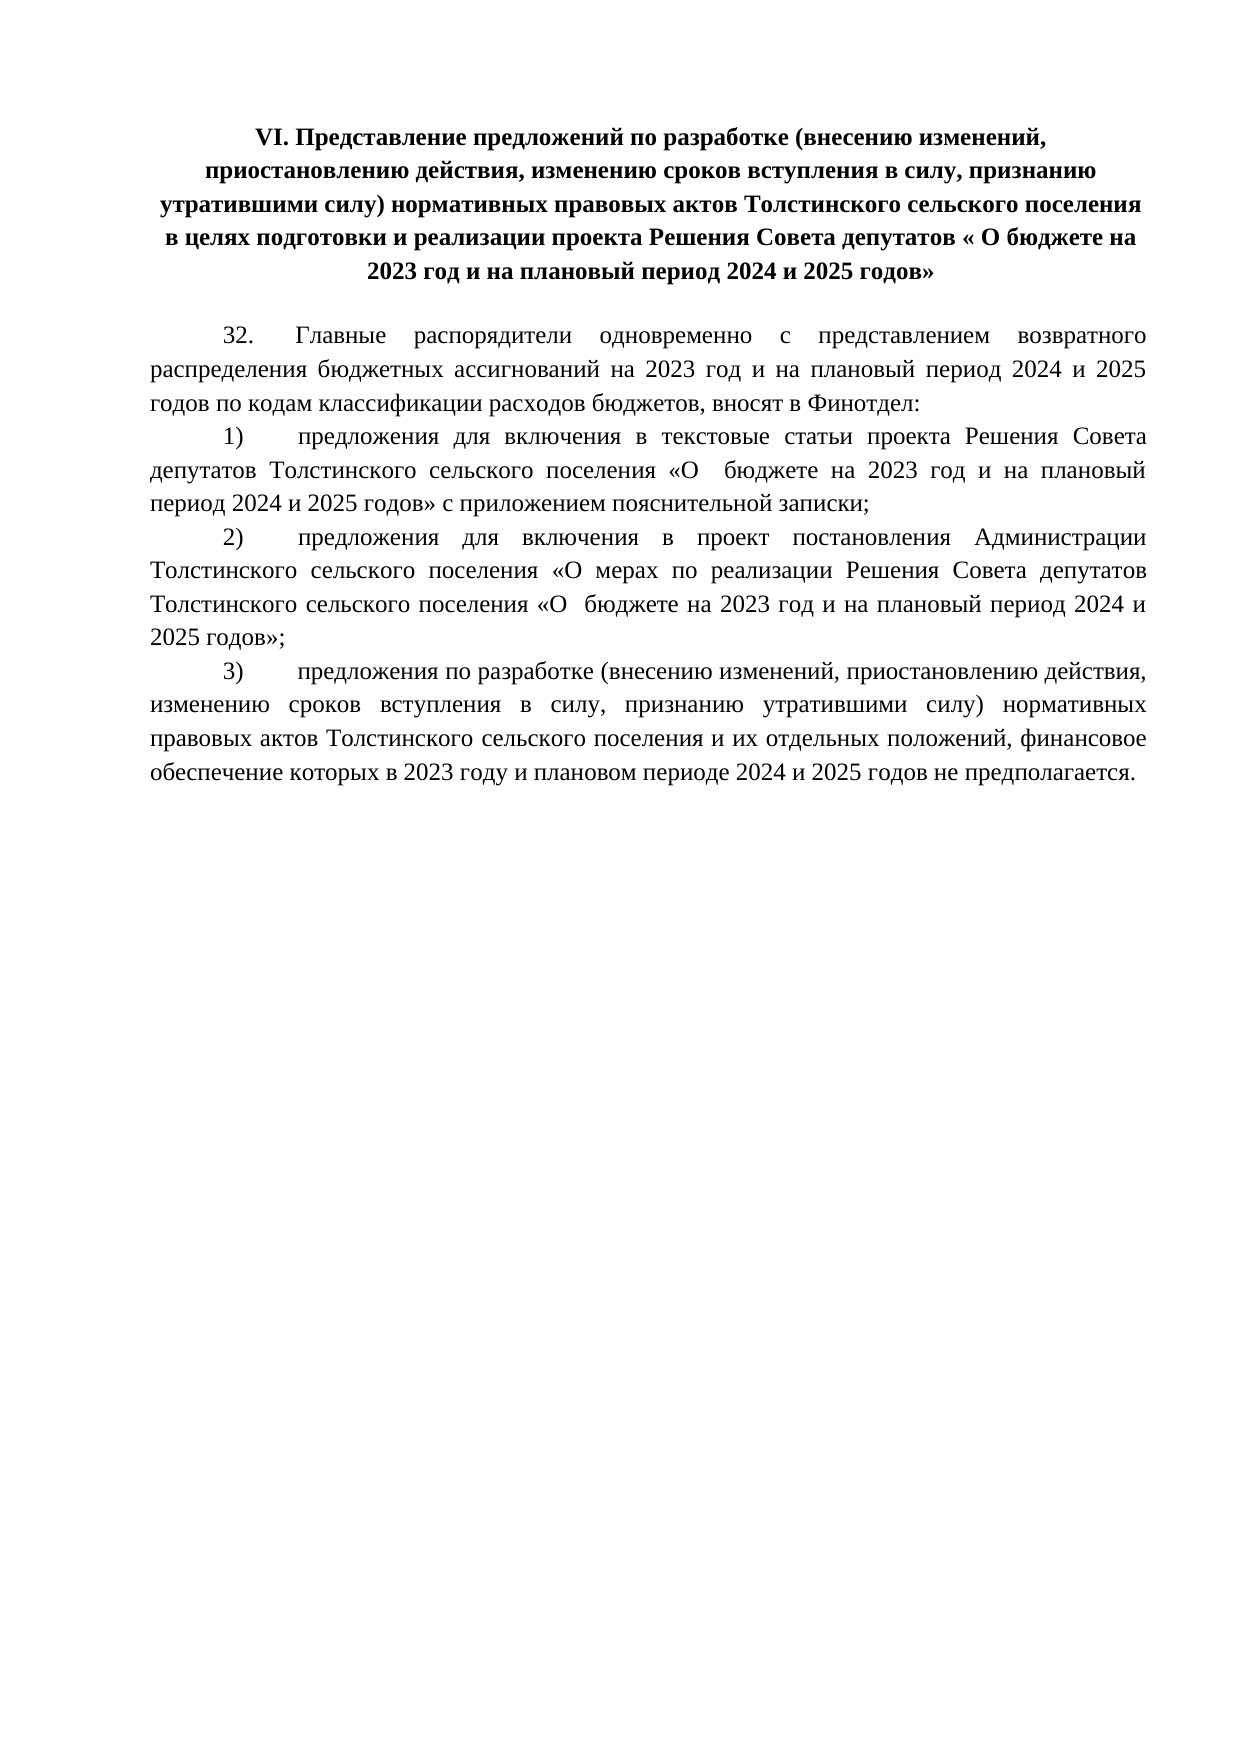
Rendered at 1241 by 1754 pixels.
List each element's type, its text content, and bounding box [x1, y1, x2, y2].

list Главные распорядители одновременно с представлением возвратного распределения бюджетных ассигнований на 2023 год и на плановый период 2024 и 2025 годов по кодам классификации расходов бюджетов, вносят в Финотдел: [150, 317, 1147, 418]
list предложения для включения в проект постановления Администрации Толстинского сельского поселения «О мерах по реализации Решения Совета депутатов Толстинского сельского поселения «О бюджете на 2023 год и на плановый период 2024 и 2025 годов»; [150, 518, 1147, 652]
list предложения по разработке (внесению изменений, приостановлению действия, изменению сроков вступления в силу, признанию утратившими силу) нормативных правовых актов Толстинского сельского поселения и их отдельных положений, финансовое обеспечение которых в 2023 году и плановом периоде 2024 и 2025 годов не предполагается. [150, 652, 1147, 787]
list предложения для включения в текстовые статьи проекта Решения Совета депутатов Толстинского сельского поселения «О бюджете на 2023 год и на плановый период 2024 и 2025 годов» с приложением пояснительной записки; [150, 418, 1147, 518]
text VI. Представление предложений по разработке (внесению изменений, приостановлению действия, изменению сроков вступления в силу, признанию утратившими силу) нормативных правовых актов Толстинского сельского поселения в целях подготовки и реализации проекта Решения Совета депутатов « О бюджете на 2023 год и на плановый период 2024 и 2025 годов» [150, 118, 1152, 286]
